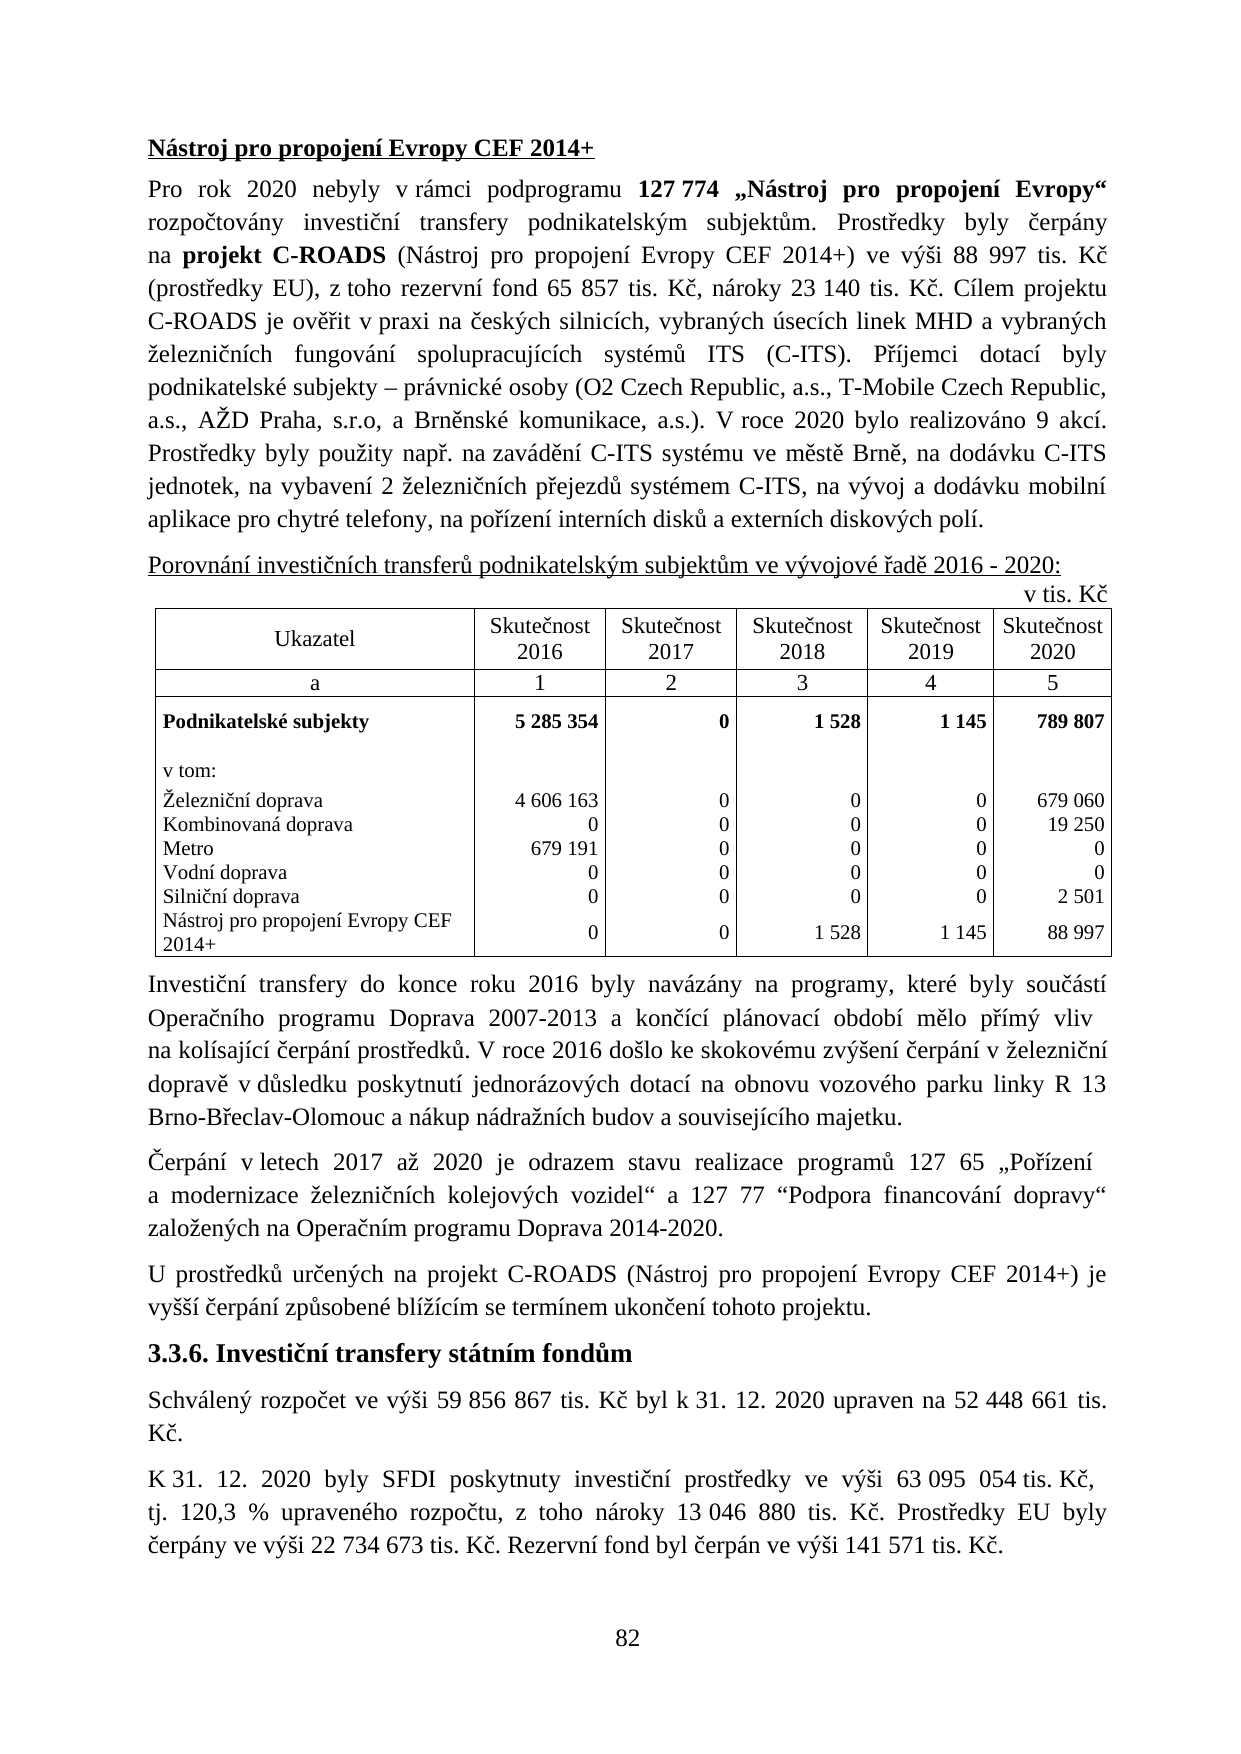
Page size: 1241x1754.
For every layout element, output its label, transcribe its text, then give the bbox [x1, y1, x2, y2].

text Investiční transfery státním fondům [148, 1337, 1107, 1368]
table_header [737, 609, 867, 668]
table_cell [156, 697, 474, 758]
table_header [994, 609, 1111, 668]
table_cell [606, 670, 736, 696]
text v tis. Kč [185, 579, 1107, 607]
text Pro rok 2020 nebyly v rámci podprogramu 127 774 „Nástroj pro propojení Evropy“ rozpočtovány investiční transfery podnikatelským subjektům. Prostředky byly čerpány na projekt C-ROADS (Nástroj pro propojení Evropy CEF 2014+) ve výši 88 997 tis. Kč (prostředky EU), z toho rezervní fond 65 857 tis. Kč, nároky 23 140 tis. Kč. Cílem projektu C-ROADS je ověřit v praxi na českých silnicích, vybraných úsecích linek MHD a vybraných železničních fungování spolupracujících systémů ITS (C-ITS). Příjemci dotací byly podnikatelské subjekty – právnické osoby (O2 Czech Republic, a.s., T-Mobile Czech Republic, a.s., AŽD Praha, s.r.o, a Brněnské komunikace, a.s.). V roce 2020 bylo realizováno 9 akcí. Prostředky byly použity např. na zavádění C-ITS systému ve městě Brně, na dodávku C-ITS jednotek, na vybavení 2 železničních přejezdů systémem C-ITS, na vývoj a dodávku mobilní aplikace pro chytré telefony, na pořízení interních disků a externích diskových polí. [148, 174, 1107, 533]
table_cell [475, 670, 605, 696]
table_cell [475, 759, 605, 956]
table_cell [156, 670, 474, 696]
text Investiční transfery do konce roku 2016 byly navázány na programy, které byly součástí Operačního programu Doprava 2007-2013 a končící plánovací období mělo přímý vliv na kolísající čerpání prostředků. V roce 2016 došlo ke skokovému zvýšení čerpání v železniční dopravě v důsledku poskytnutí jednorázových dotací na obnovu vozového parku linky R 13 Brno-Břeclav-Olomouc a nákup nádražních budov a souvisejícího majetku. [148, 969, 1107, 1130]
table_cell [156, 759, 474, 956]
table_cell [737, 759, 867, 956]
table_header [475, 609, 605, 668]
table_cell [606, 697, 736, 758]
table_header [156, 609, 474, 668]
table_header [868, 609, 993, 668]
subtitle Porovnání investičních transferů podnikatelským subjektům ve vývojové řadě 2016 - 2020: [148, 550, 1107, 579]
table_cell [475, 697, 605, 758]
text U prostředků určených na projekt C-ROADS (Nástroj pro propojení Evropy CEF 2014+) je vyšší čerpání způsobené blížícím se termínem ukončení tohoto projektu. [148, 1259, 1107, 1321]
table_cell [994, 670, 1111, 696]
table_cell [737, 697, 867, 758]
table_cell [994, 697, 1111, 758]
text Schválený rozpočet ve výši 59 856 867 tis. Kč byl k 31. 12. 2020 upraven na 52 448 661 tis. Kč. [148, 1386, 1107, 1447]
text Čerpání v letech 2017 až 2020 je odrazem stavu realizace programů 127 65 „Pořízení a modernizace železničních kolejových vozidel“ a 127 77 “Podpora financování dopravy“ založených na Operačním programu Doprava 2014-2020. [148, 1147, 1107, 1242]
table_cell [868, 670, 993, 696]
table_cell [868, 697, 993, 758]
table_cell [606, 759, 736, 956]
subtitle Nástroj pro propojení Evropy CEF 2014+ [148, 133, 1107, 162]
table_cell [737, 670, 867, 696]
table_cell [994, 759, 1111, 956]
text K 31. 12. 2020 byly SFDI poskytnuty investiční prostředky ve výši 63 095 054 tis. Kč, tj. 120,3 % upraveného rozpočtu, z toho nároky 13 046 880 tis. Kč. Prostředky EU byly čerpány ve výši 22 734 673 tis. Kč. Rezervní fond byl čerpán ve výši 141 571 tis. Kč. [148, 1464, 1107, 1559]
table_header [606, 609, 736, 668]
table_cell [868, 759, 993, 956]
